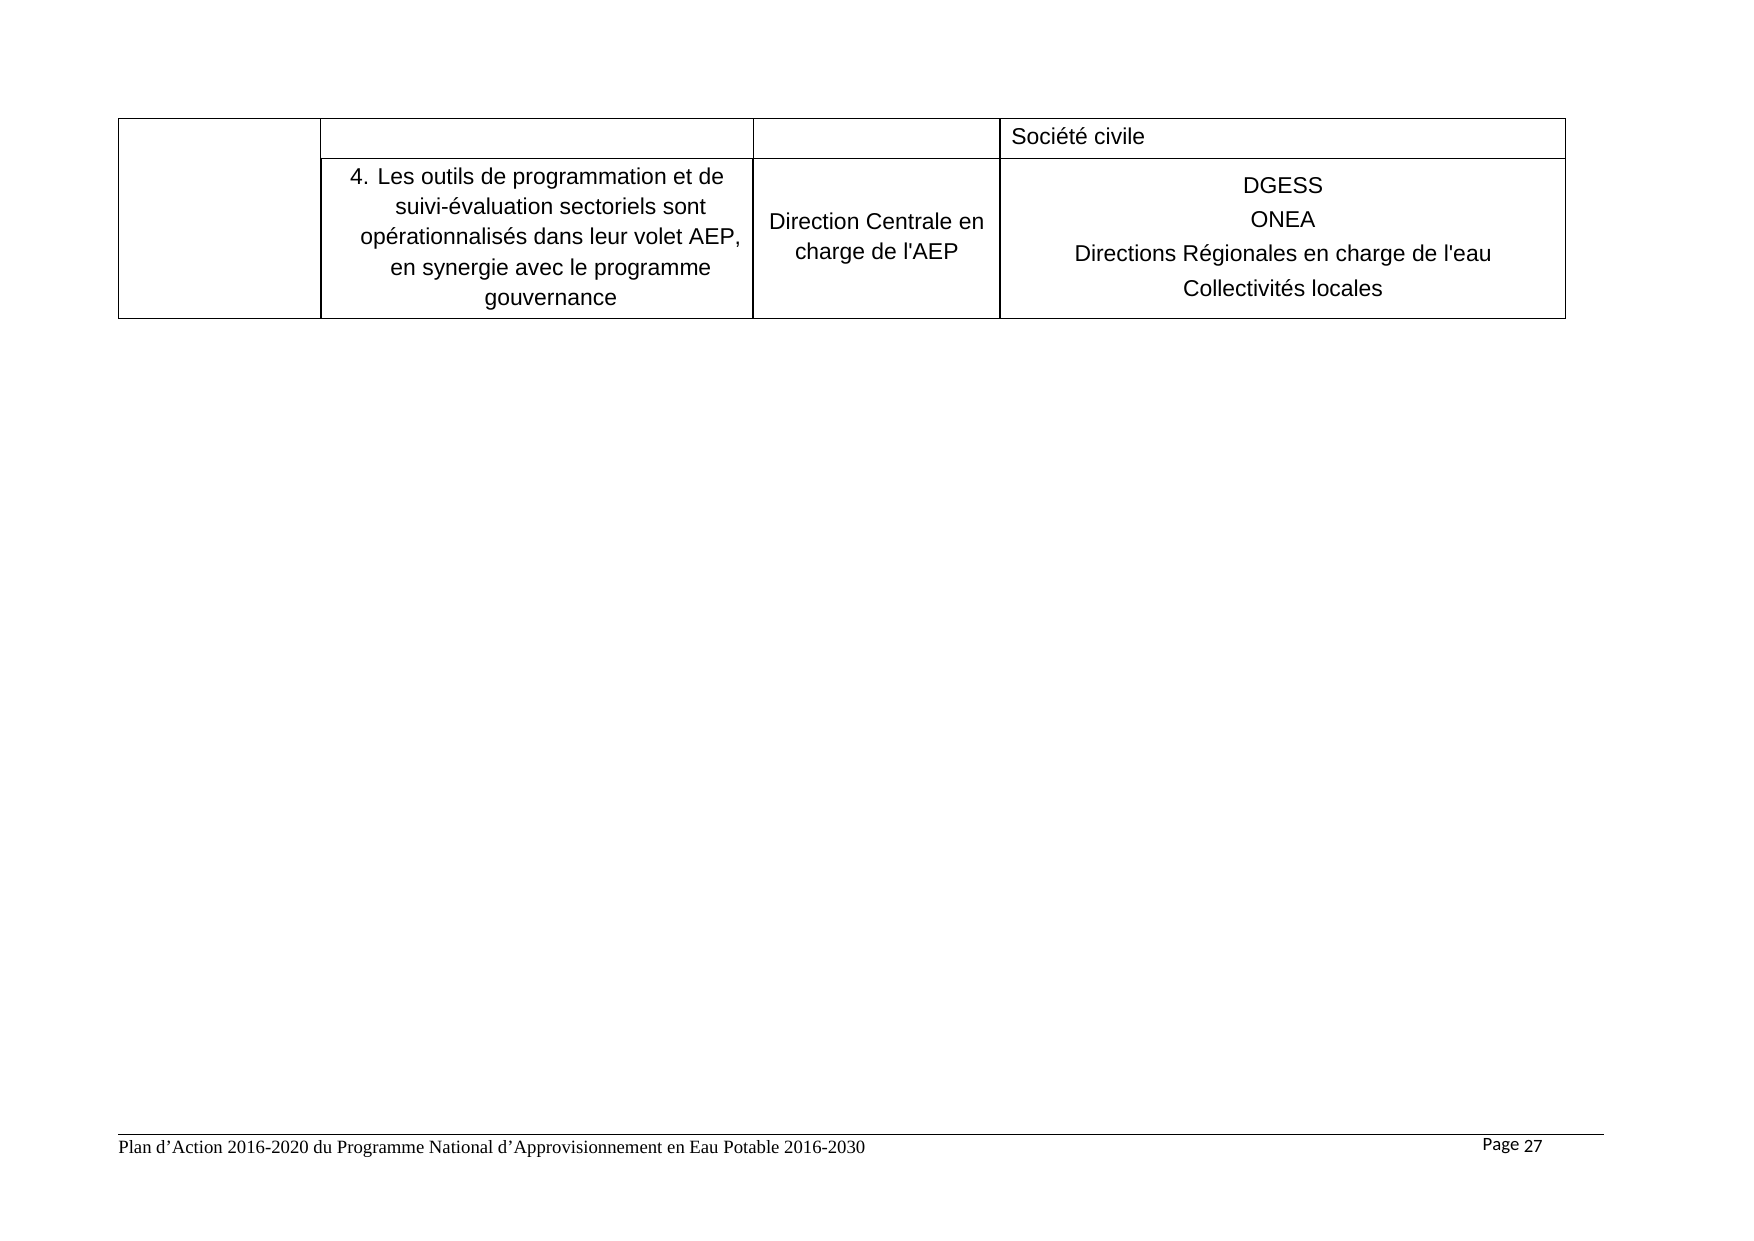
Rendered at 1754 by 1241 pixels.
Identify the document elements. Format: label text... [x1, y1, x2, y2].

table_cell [1001, 119, 1565, 158]
table_cell 4. Les outils de programmation et de suivi-évaluation sectoriels sont opérationnalisés dans leur volet AEP, en synergie avec le programme gouvernance [322, 159, 752, 318]
table_cell DGESS ONEA Directions Régionales en charge de l'eau Collectivités locales [1001, 159, 1565, 318]
table_cell Direction Centrale en charge de l'AEP [754, 159, 999, 318]
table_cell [321, 119, 753, 158]
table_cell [754, 119, 999, 158]
